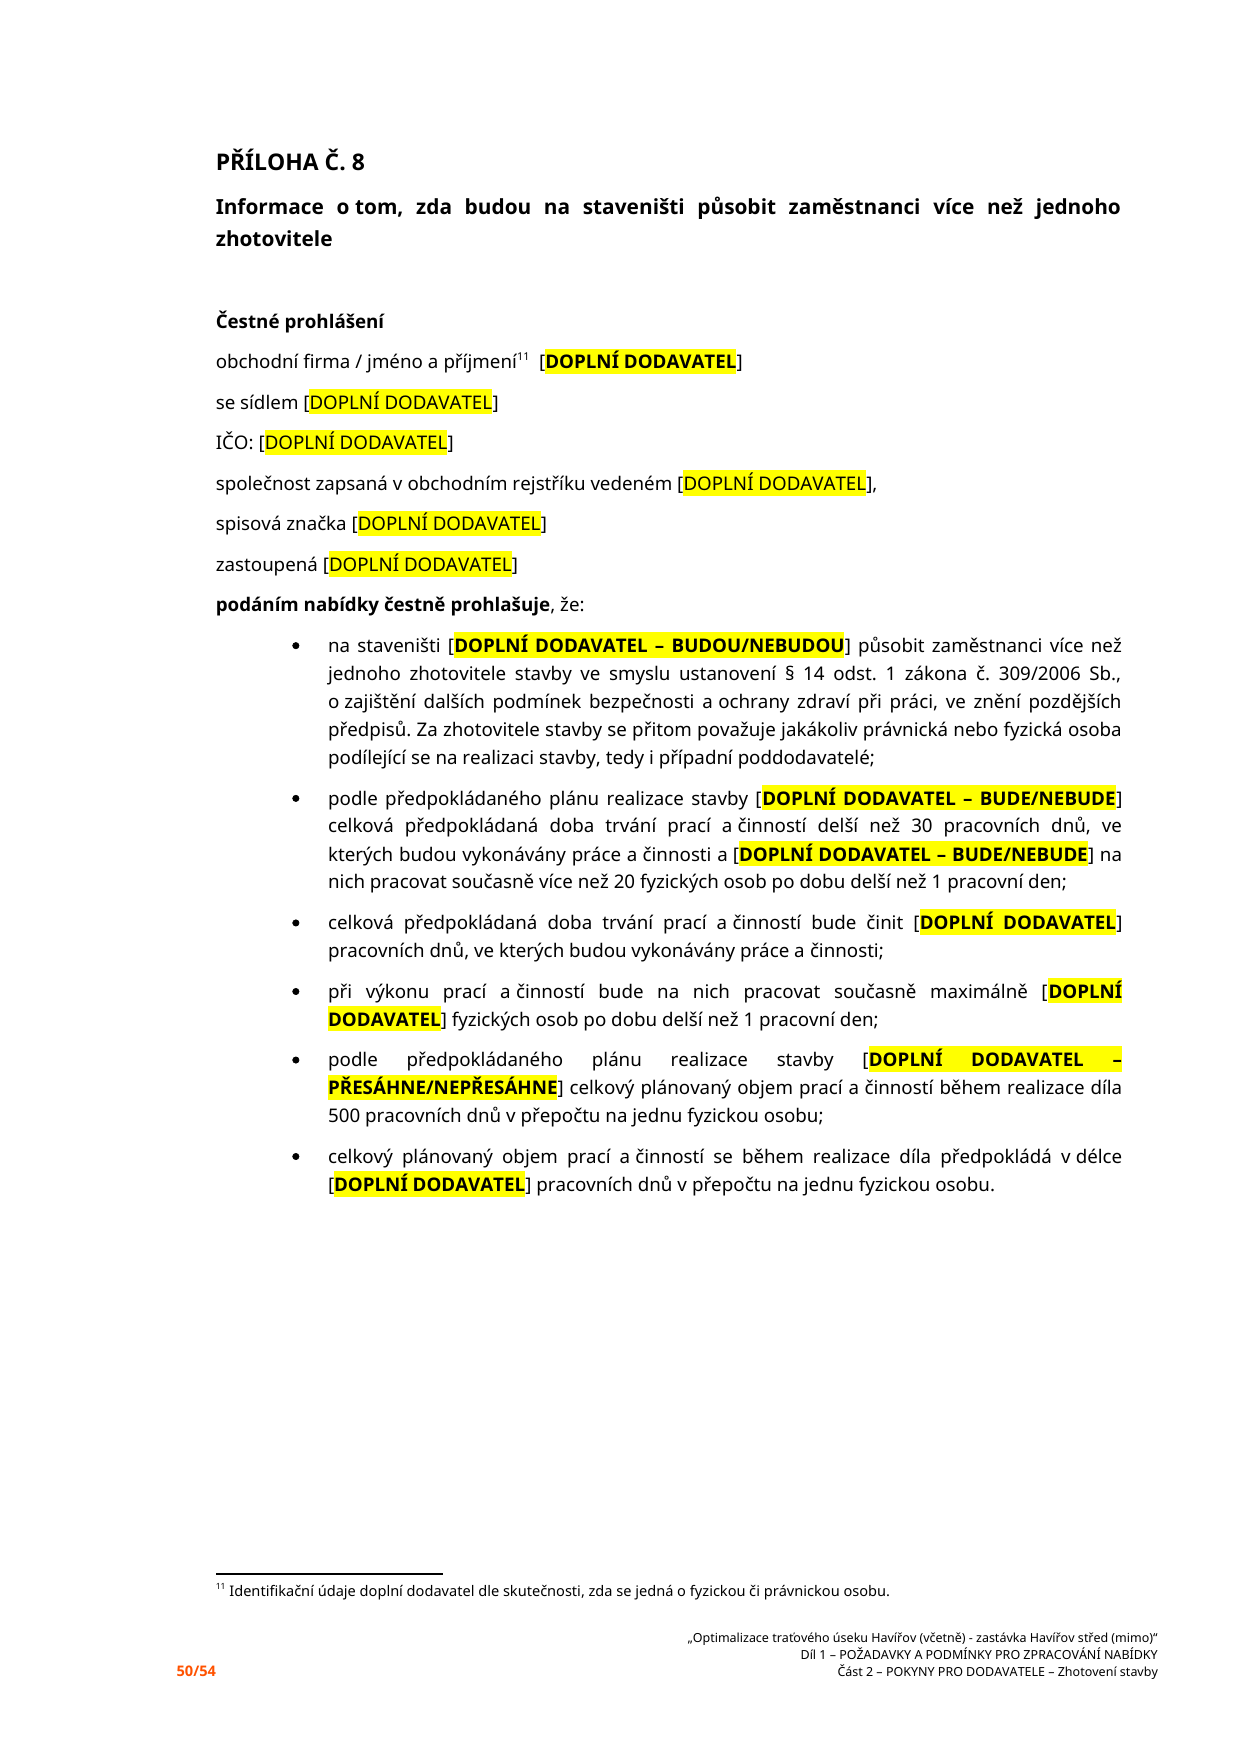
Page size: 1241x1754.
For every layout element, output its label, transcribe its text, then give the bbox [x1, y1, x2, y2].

text obchodní firma / jméno a příjmení [DOPLNÍ DODAVATEL] [216, 348, 1122, 374]
text celková předpokládaná doba trvání prací a činností bude činit [DOPLNÍ DODAVATEL] pracovních dnů, ve kterých budou vykonávány práce a činnosti; [292, 909, 1122, 963]
text na staveništi [DOPLNÍ DODAVATEL – BUDOU/NEBUDOU] působit zaměstnanci více než jednoho zhotovitele stavby ve smyslu ustanovení § 14 odst. 1 zákona č. 309/2006 Sb., o zajištění dalších podmínek bezpečnosti a ochrany zdraví při práci, ve znění pozdějších předpisů. Za zhotovitele stavby se přitom považuje jakákoliv právnická nebo fyzická osoba podílející se na realizaci stavby, tedy i případní poddodavatelé; [292, 632, 1122, 770]
text zastoupená [DOPLNÍ DODAVATEL] [512, 551, 1122, 577]
text podáním nabídky čestně prohlašuje, že: [216, 592, 1122, 617]
text společnost zapsaná v obchodním rejstříku vedeném [DOPLNÍ DODAVATEL], [866, 470, 1122, 496]
text Příloha č. 8 [216, 146, 1122, 177]
text Informace o tom, zda budou na staveništi působit zaměstnanci více než jednoho zhotovitele [216, 192, 1122, 252]
text spisová značka [DOPLNÍ DODAVATEL] [216, 511, 358, 536]
text se sídlem [DOPLNÍ DODAVATEL] [492, 389, 1122, 414]
text IČO: [DOPLNÍ DODAVATEL] [216, 429, 1122, 455]
text zastoupená [DOPLNÍ DODAVATEL] [216, 551, 329, 577]
text Čestné prohlášení [216, 308, 1122, 333]
text spisová značka [DOPLNÍ DODAVATEL] [541, 511, 1122, 536]
text společnost zapsaná v obchodním rejstříku vedeném [DOPLNÍ DODAVATEL], [216, 470, 683, 496]
text při výkonu prací a činností bude na nich pracovat současně maximálně [DOPLNÍ DODAVATEL] fyzických osob po dobu delší než 1 pracovní den; [292, 978, 1122, 1031]
text podle předpokládaného plánu realizace stavby [DOPLNÍ DODAVATEL – PŘESÁHNE/NEPŘESÁHNE] celkový plánovaný objem prací a činností během realizace díla 500 pracovních dnů v přepočtu na jednu fyzickou osobu; [292, 1046, 1122, 1128]
text se sídlem [DOPLNÍ DODAVATEL] [216, 389, 309, 414]
text celkový plánovaný objem prací a činností se během realizace díla předpokládá v délce [DOPLNÍ DODAVATEL] pracovních dnů v přepočtu na jednu fyzickou osobu. [292, 1143, 1122, 1197]
text podle předpokládaného plánu realizace stavby [DOPLNÍ DODAVATEL – BUDE/NEBUDE] celková předpokládaná doba trvání prací a činností delší než 30 pracovních dnů, ve kterých budou vykonávány práce a činnosti a [DOPLNÍ DODAVATEL – BUDE/NEBUDE] na nich pracovat současně více než 20 fyzických osob po dobu delší než 1 pracovní den; [292, 785, 1122, 894]
